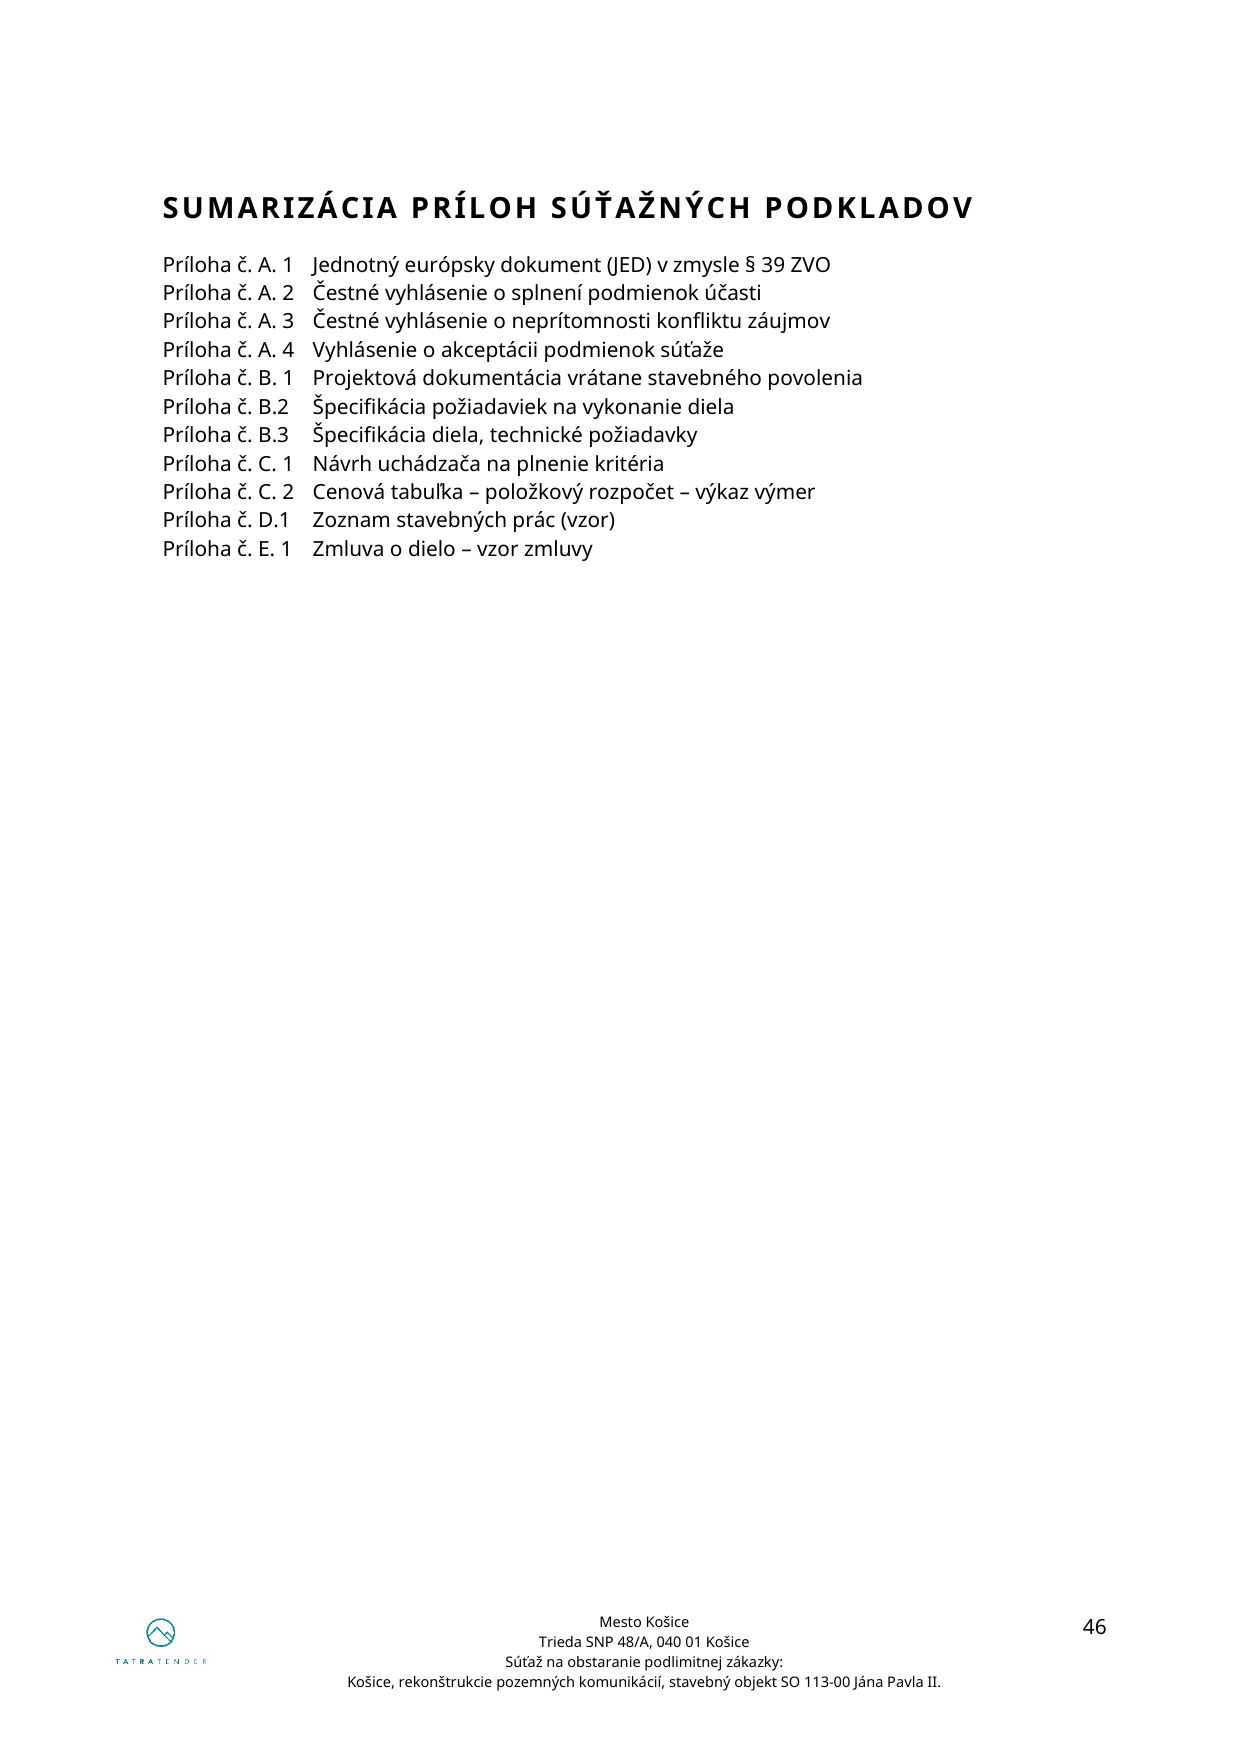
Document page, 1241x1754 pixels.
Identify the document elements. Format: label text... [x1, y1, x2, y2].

picture [94, 1594, 227, 1688]
text Príloha č. A. 2 Čestné vyhlásenie o splnení podmienok účasti [162, 278, 1093, 307]
text Príloha č. A. 1 Jednotný európsky dokument (JED) v zmysle § 39 ZVO [162, 250, 1093, 278]
text Príloha č. B.2 Špecifikácia požiadaviek na vykonanie diela [162, 392, 1093, 420]
text Príloha č. C. 1 Návrh uchádzača na plnenie kritéria [162, 449, 1093, 477]
text Príloha č. A. 3 Čestné vyhlásenie o neprítomnosti konfliktu záujmov [162, 307, 1093, 335]
text Príloha č. B. 1 Projektová dokumentácia vrátane stavebného povolenia [162, 363, 1093, 392]
text Príloha č. A. 4 Vyhlásenie o akceptácii podmienok súťaže [162, 335, 1093, 363]
text Príloha č. E. 1 Zmluva o dielo – vzor zmluvy [162, 534, 1093, 562]
text SUMARIZÁCIA PRÍLOH SÚŤAŽNÝCH PODKLADOV [162, 187, 1093, 227]
text Príloha č. D.1 Zoznam stavebných prác (vzor) [162, 506, 1093, 534]
text Príloha č. C. 2 Cenová tabuľka – položkový rozpočet – výkaz výmer [162, 477, 1093, 506]
text Príloha č. B.3 Špecifikácia diela, technické požiadavky [162, 420, 1093, 449]
